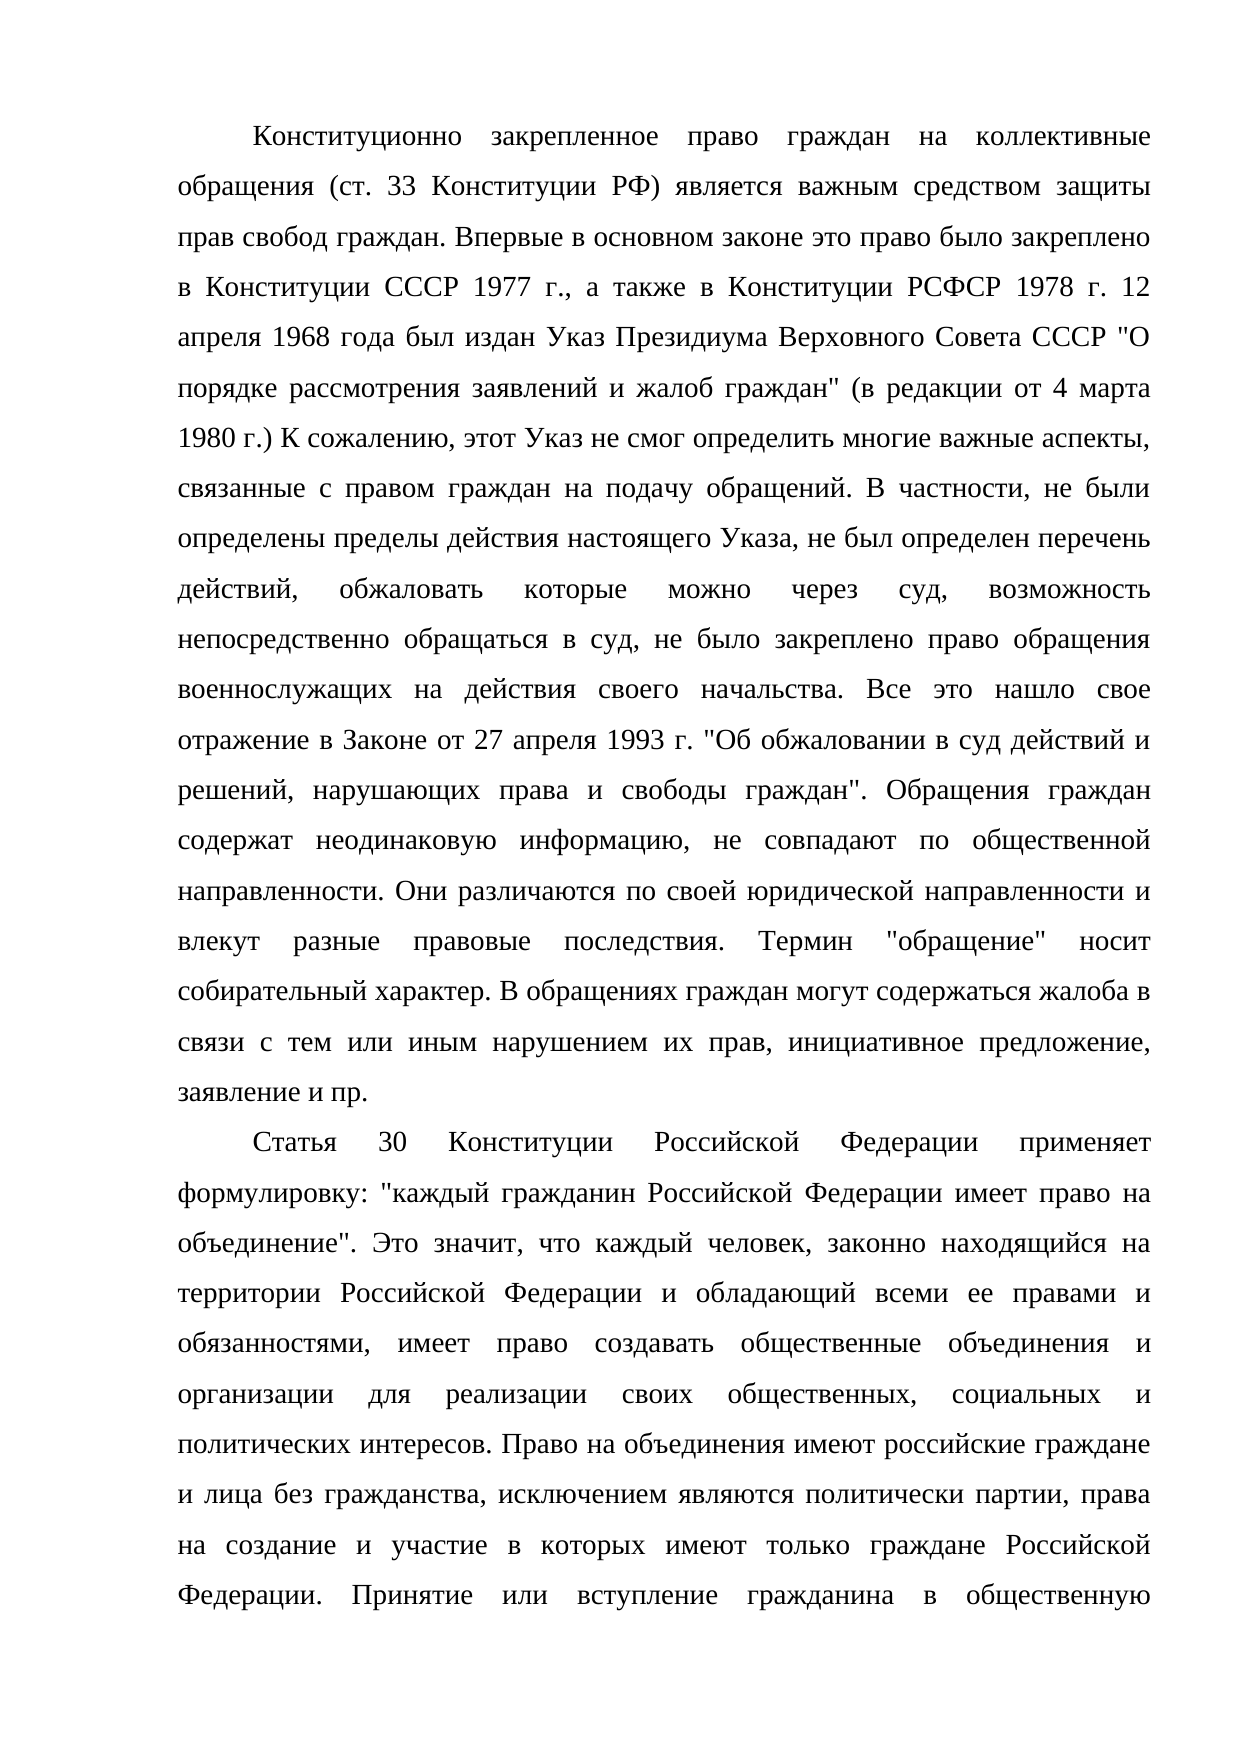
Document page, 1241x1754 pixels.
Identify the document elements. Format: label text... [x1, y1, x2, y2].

text Конституционно закрепленное право граждан на коллективные обращения (ст. 33 Конституции РФ) является важным средством защиты прав свобод граждан. Впервые в основном законе это право было закреплено в Конституции СССР 1977 г., а также в Конституции РСФСР 1978 г. 12 апреля 1968 года был издан Указ Президиума Верховного Совета СССР "О порядке рассмотрения заявлений и жалоб граждан" (в редакции от 4 марта 1980 г.) К сожалению, этот Указ не смог определить многие важные аспекты, связанные с правом граждан на подачу обращений. В частности, не были определены пределы действия настоящего Указа, не был определен перечень действий, обжаловать которые можно через суд, возможность непосредственно обращаться в суд, не было закреплено право обращения военнослужащих на действия своего начальства. Все это нашло свое отражение в Законе от 27 апреля 1993 г. "Об обжаловании в суд действий и решений, нарушающих права и свободы граждан". Обращения граждан содержат неодинаковую информацию, не совпадают по общественной направленности. Они различаются по своей юридической направленности и влекут разные правовые последствия. Термин "обращение" носит собирательный характер. В обращениях граждан могут содержаться жалоба в связи с тем или иным нарушением их прав, инициативное предложение, заявление и пр. [177, 118, 1152, 1108]
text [177, 1124, 1152, 1611]
